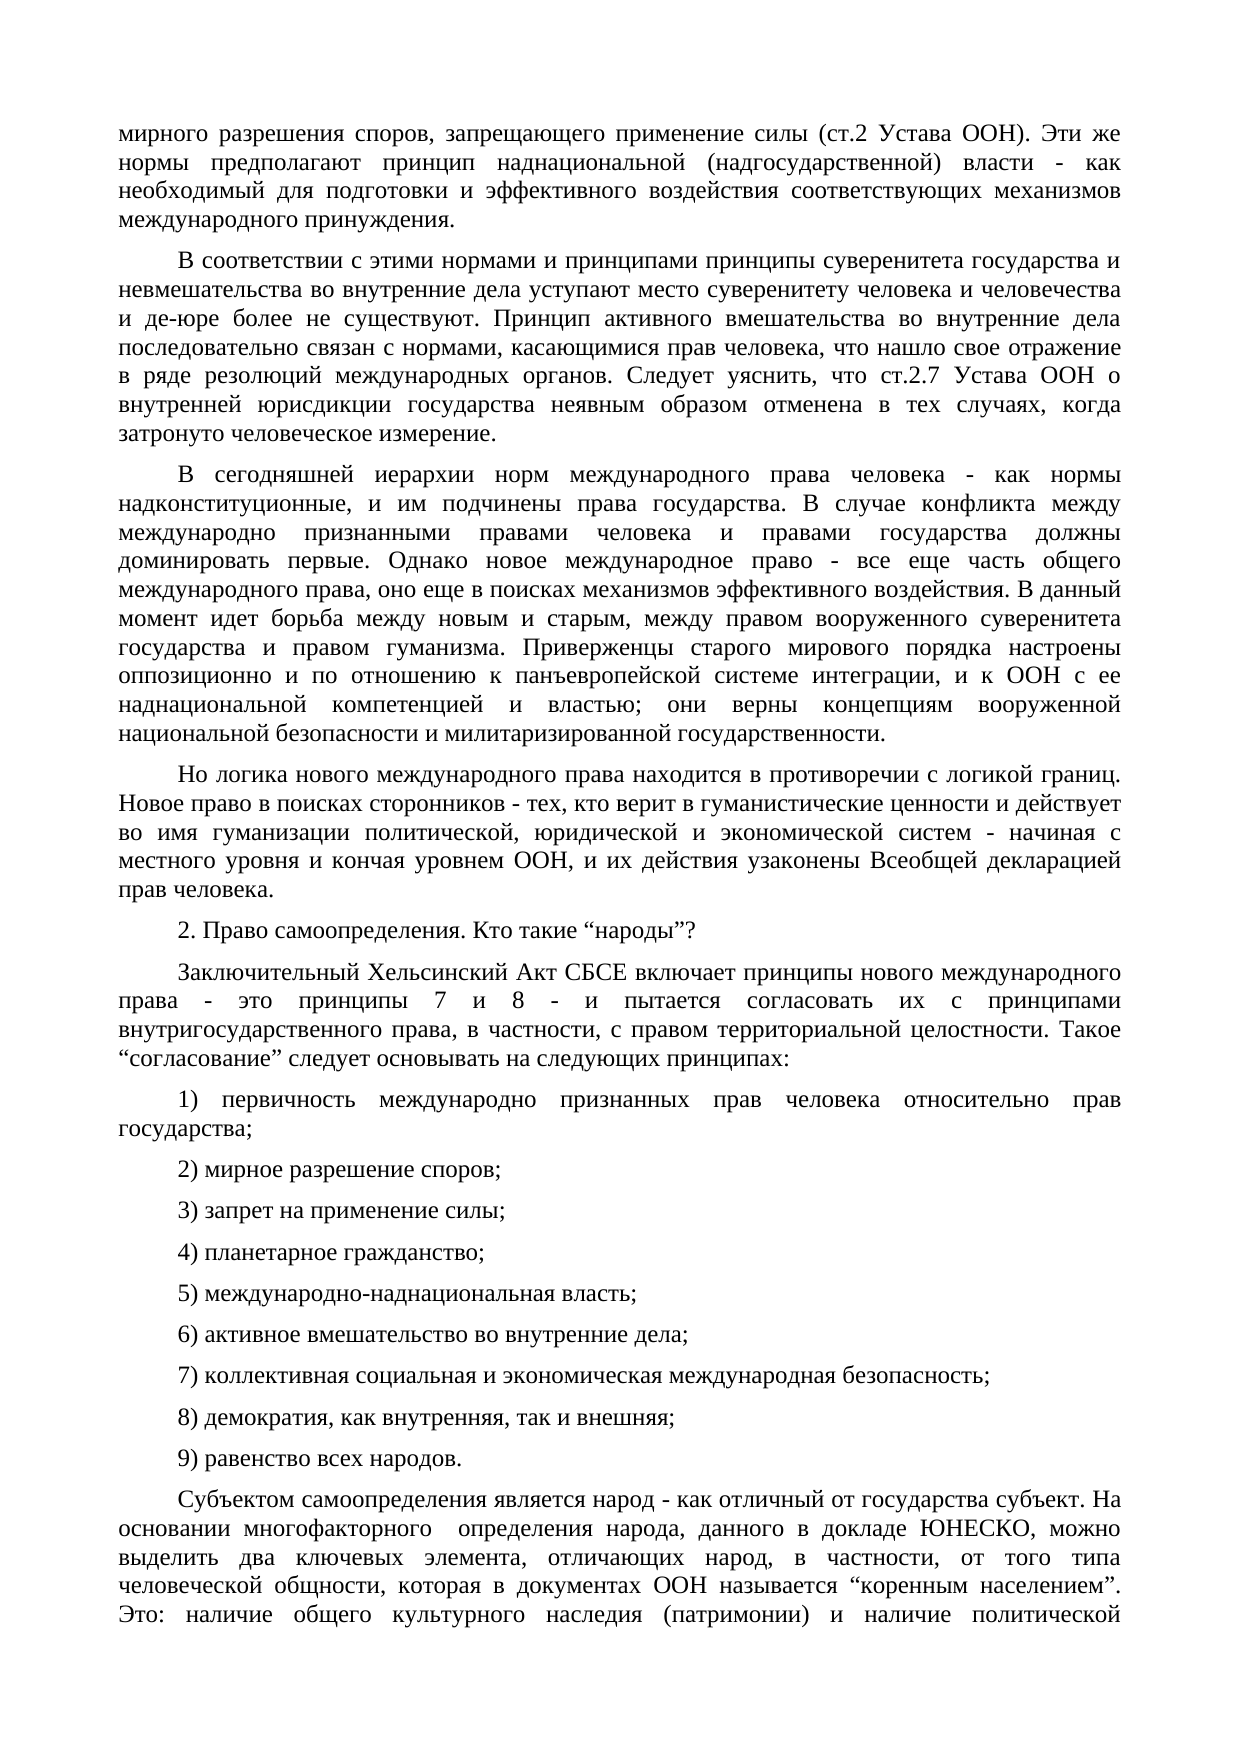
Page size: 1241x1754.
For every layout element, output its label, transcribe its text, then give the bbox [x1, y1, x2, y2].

text 2. Право самоопределения. Кто такие “народы”? [118, 916, 1122, 944]
text 9) равенство всех народов. [118, 1443, 1122, 1472]
text Заключительный Хельсинский Акт СБСЕ включает принципы нового международного права - это принципы 7 и 8 - и пытается согласовать их с принципами внутригосударственного права, в частности, с правом территориальной целостности. Такое “согласование” следует основывать на следующих принципах: [118, 957, 1122, 1072]
text 6) активное вмешательство во внутренние дела; [118, 1319, 1122, 1348]
text 2) мирное разрешение споров; [118, 1154, 1122, 1183]
text Но логика нового международного права находится в противоречии с логикой границ. Новое право в поисках сторонников - тех, кто верит в гуманистические ценности и действует во имя гуманизации политической, юридической и экономической систем - начиная с местного уровня и кончая уровнем ООН, и их действия узаконены Всеобщей декларацией прав человека. [118, 759, 1122, 903]
text 4) планетарное гражданство; [118, 1237, 1122, 1266]
text 1) первичность международно признанных прав человека относительно прав государства; [118, 1084, 1122, 1142]
text 8) демократия, как внутренняя, так и внешняя; [118, 1402, 1122, 1431]
text В сегодняшней иерархии норм международного права человека - как нормы надконституционные, и им подчинены права государства. В случае конфликта между международно признанными правами человека и правами государства должны доминировать первые. Однако новое международное право - все еще часть общего международного права, оно еще в поисках механизмов эффективного воздействия. В данный момент идет борьба между новым и старым, между правом вооруженного суверенитета государства и правом гуманизма. Приверженцы старого мирового порядка настроены оппозиционно и по отношению к панъевропейской системе интеграции, и к ООН с ее наднациональной компетенцией и властью; они верны концепциям вооруженной национальной безопасности и милитаризированной государственности. [118, 459, 1122, 747]
text 3) запрет на применение силы; [118, 1196, 1122, 1224]
text В соответствии с этими нормами и принципами принципы суверенитета государства и невмешательства во внутренние дела уступают место суверенитету человека и человечества и де-юре более не существуют. Принцип активного вмешательства во внутренние дела последовательно связан с нормами, касающимися прав человека, что нашло свое отражение в ряде резолюций международных органов. Следует уяснить, что ст.2.7 Устава ООН о внутренней юрисдикции государства неявным образом отменена в тех случаях, когда затронуто человеческое измерение. [118, 246, 1122, 447]
text 5) международно-наднациональная власть; [118, 1278, 1122, 1307]
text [118, 1484, 1122, 1628]
text 7) коллективная социальная и экономическая международная безопасность; [118, 1361, 1122, 1389]
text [118, 118, 1122, 233]
